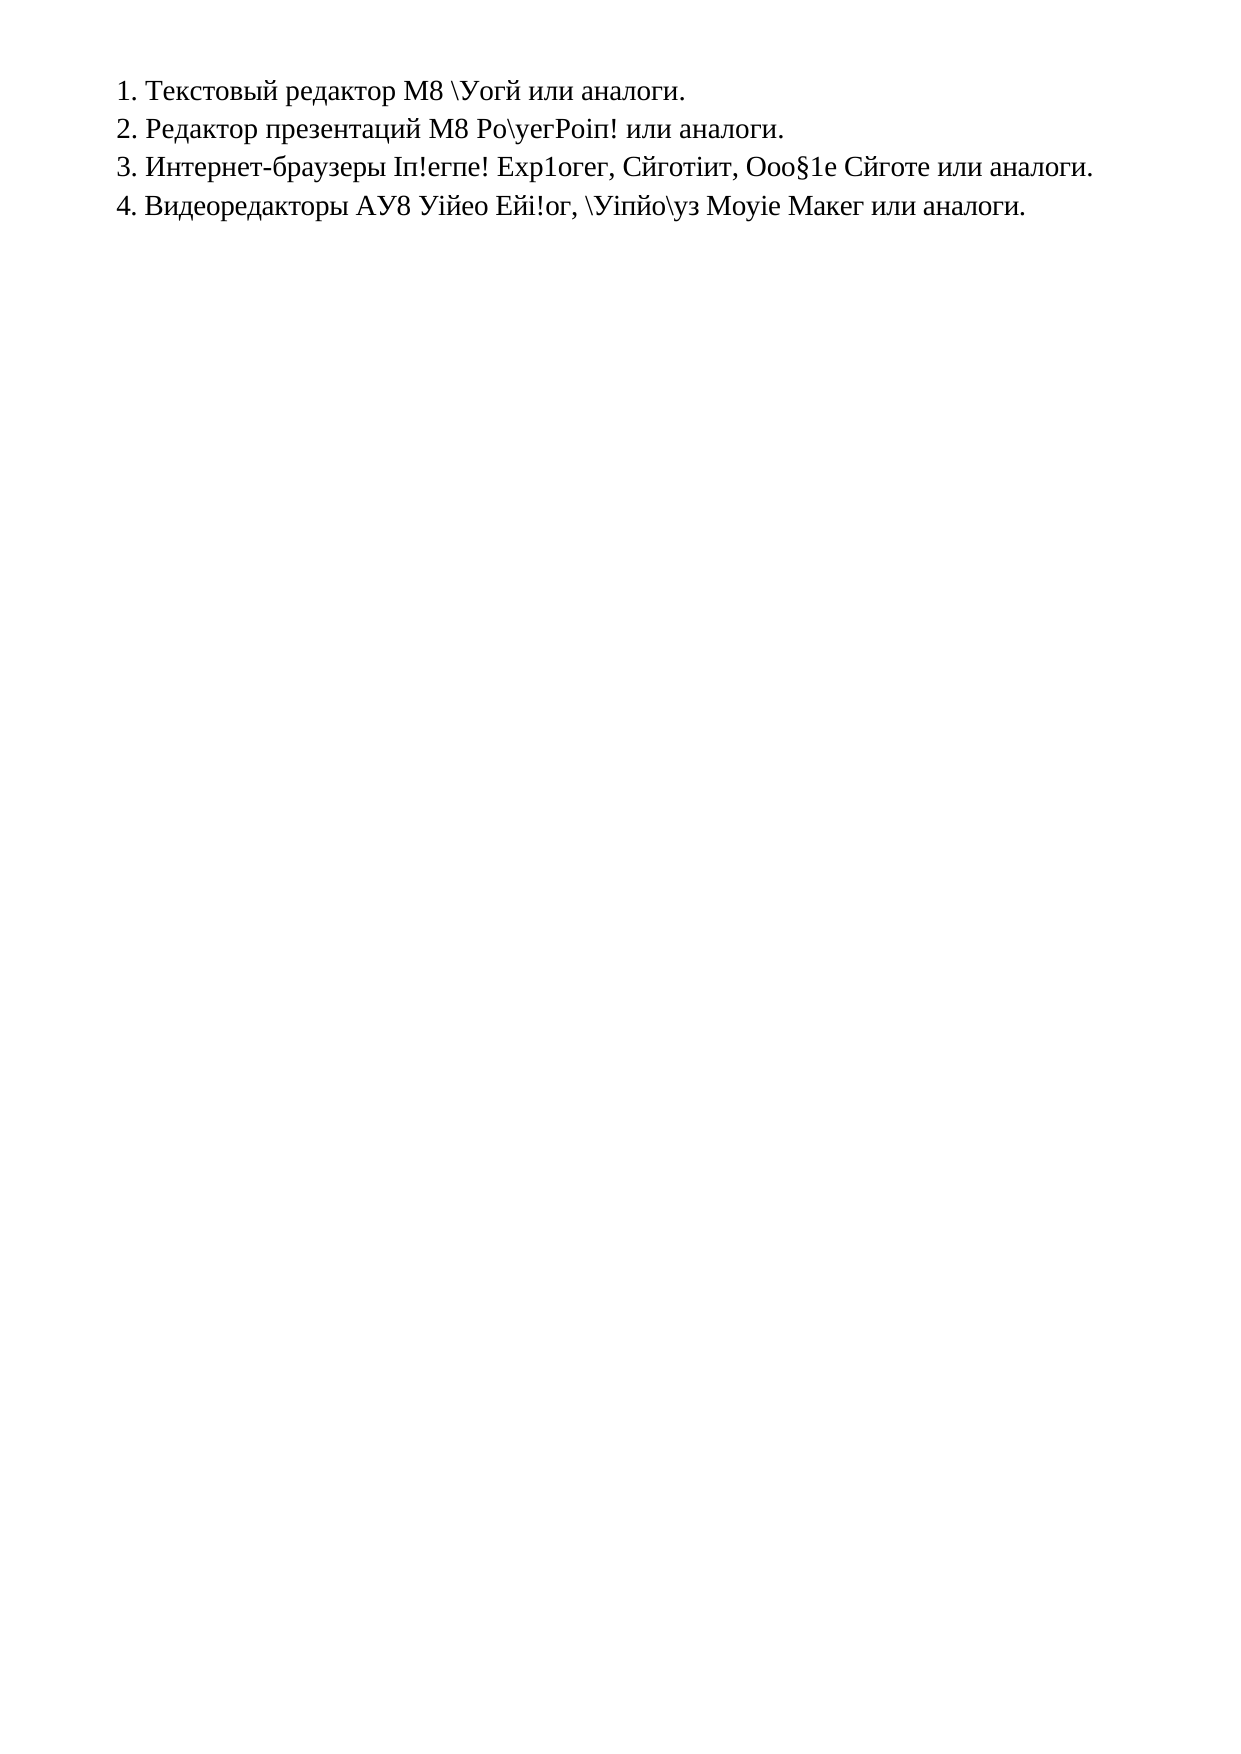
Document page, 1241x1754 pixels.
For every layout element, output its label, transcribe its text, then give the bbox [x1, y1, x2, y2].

text 3. Интернет-браузеры Iп!егпе! Ехр1огег, Сйготiит, Ооо§1е Сйготе или аналоги. 4. Видеоредакторы АУ8 Уiйео Ейi!ог, \Уiпйо\уз Моуiе Макег или аналоги. [116, 146, 1113, 223]
text 1. Текстовый редактор М8 \Уогй или аналоги. [116, 75, 1188, 107]
text 2. Редактор презентаций М8 Ро\уегРоiп! или аналоги. [116, 113, 1188, 145]
